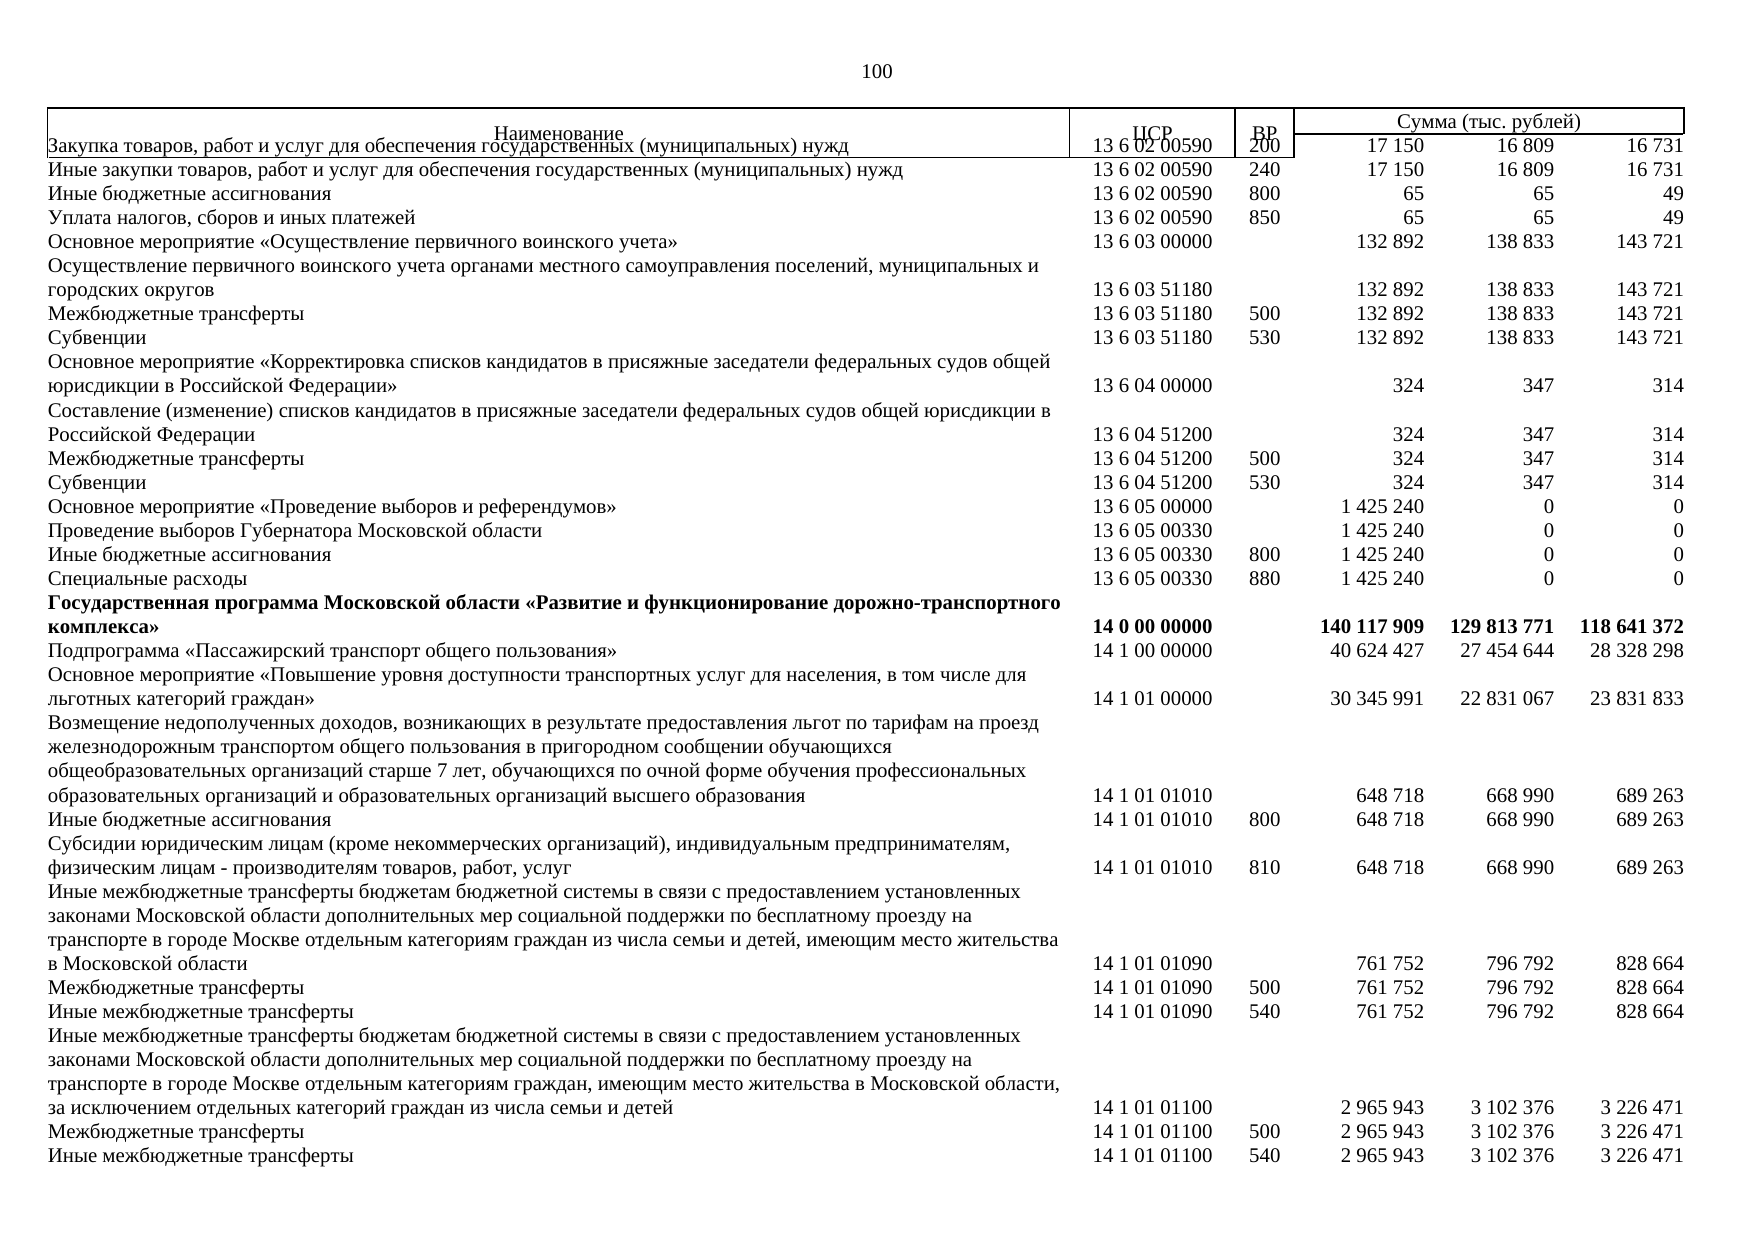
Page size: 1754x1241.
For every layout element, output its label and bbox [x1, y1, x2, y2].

table_header [48, 109, 1069, 133]
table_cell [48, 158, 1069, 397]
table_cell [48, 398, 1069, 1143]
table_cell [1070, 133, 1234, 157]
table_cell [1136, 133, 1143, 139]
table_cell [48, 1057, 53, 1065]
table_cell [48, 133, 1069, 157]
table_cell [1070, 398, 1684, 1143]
table_header [1295, 109, 1683, 133]
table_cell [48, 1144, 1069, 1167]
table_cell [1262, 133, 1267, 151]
table_header [1236, 109, 1293, 133]
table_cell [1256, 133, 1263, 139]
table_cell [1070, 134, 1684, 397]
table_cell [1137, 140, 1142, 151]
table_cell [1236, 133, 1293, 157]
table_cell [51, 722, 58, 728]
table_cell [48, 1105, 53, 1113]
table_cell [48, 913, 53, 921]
table_header [1070, 109, 1234, 133]
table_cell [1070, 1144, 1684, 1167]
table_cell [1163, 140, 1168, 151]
